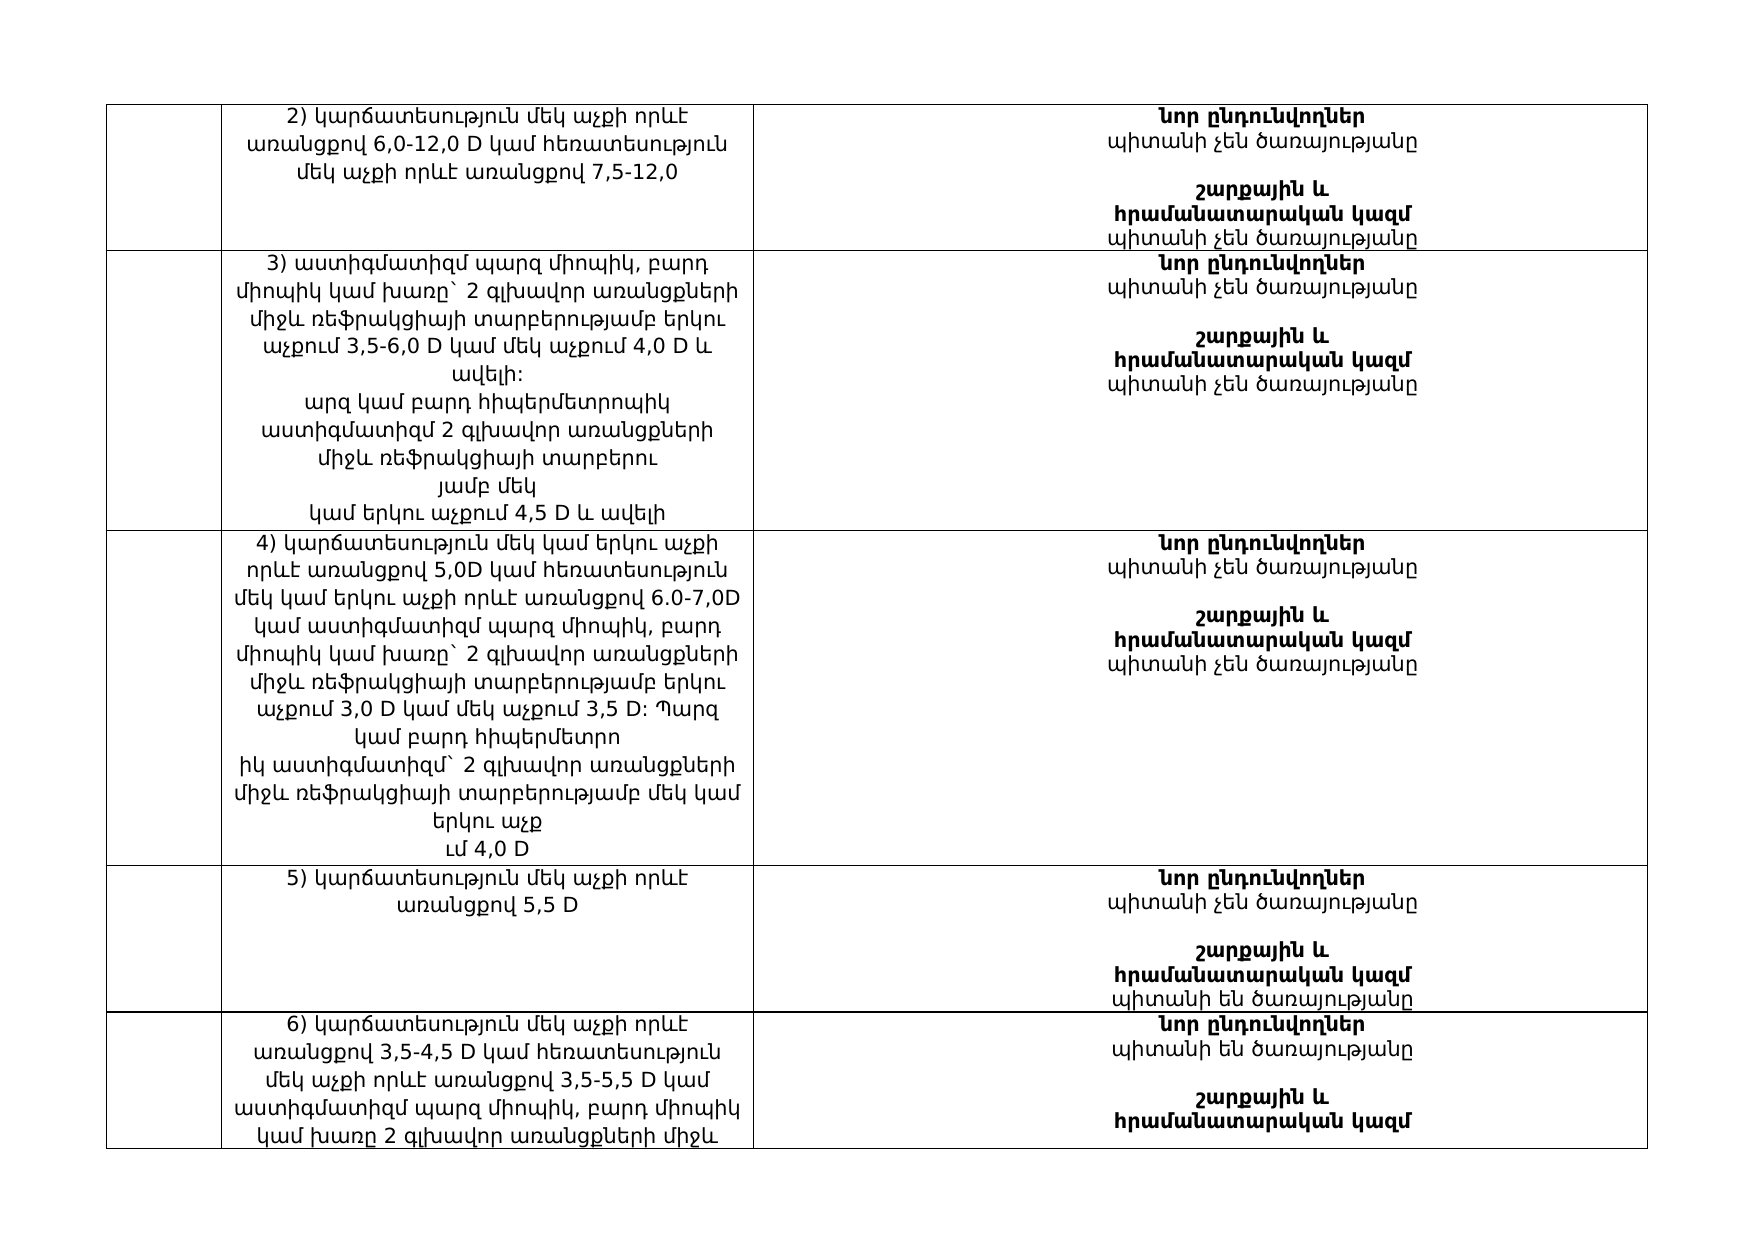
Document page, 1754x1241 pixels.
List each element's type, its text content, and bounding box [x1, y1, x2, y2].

table_cell [1447, 105, 1647, 250]
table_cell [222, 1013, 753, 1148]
table_cell [107, 105, 221, 250]
table_cell [754, 251, 1078, 529]
table_cell 4) կարճատեսություն մեկ կամ երկու աչքի որևէ առանցքով 5,0D կամ հեռատեսություն մեկ կամ երկու աչքի որևէ առանցքով 6.0-7,0D կամ աստիգմատիզմ պարզ միոպիկ, բարդ միոպիկ կամ խառը` 2 գլխավոր առանցքների միջև ռեֆրակցիայի տարբերությամբ երկու աչքում 3,0 D կամ մեկ աչքում 3,5 D: Պարզ կամ բարդ հիպերմետրո իկ աստիգմատիզմ` 2 գլխավոր առանցքների միջև ռեֆրակցիայի տարբերությամբ մեկ կամ երկու աչք ւմ 4,0 D [222, 531, 753, 865]
table_cell [107, 531, 221, 865]
table_cell 3) աստիգմատիզմ պարզ միոպիկ, բարդ միոպիկ կամ խառը` 2 գլխավոր առանցքների միջև ռեֆրակցիայի տարբերությամբ երկու աչքում 3,5-6,0 D կամ մեկ աչքում 4,0 D և ավելի: արզ կամ բարդ հիպերմետրոպիկ աստիգմատիզմ 2 գլխավոր առանցքների միջև ռեֆրակցիայի տարբերու յամբ մեկ կամ երկու աչքում 4,5 D և ավելի [222, 251, 753, 529]
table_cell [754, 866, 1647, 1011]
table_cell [1078, 105, 1447, 250]
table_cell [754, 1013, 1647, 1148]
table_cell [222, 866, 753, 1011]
table_cell [754, 105, 1078, 250]
table_cell [1447, 251, 1647, 529]
table_cell նոր ընդունվողներ պիտանի չեն ծառայությանը շարքային և հրամանատարական կազմ պիտանի չեն ծառայությանը [1078, 531, 1447, 865]
table_cell [1447, 531, 1647, 865]
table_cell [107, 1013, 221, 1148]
table_cell [754, 531, 1078, 865]
table_cell 2) կարճատեսություն մեկ աչքի որևէ առանցքով 6,0-12,0 D կամ հեռատեսություն մեկ աչքի որևէ առանցքով 7,5-12,0 [222, 105, 753, 250]
table_cell [107, 866, 221, 1011]
table_cell նոր ընդունվողներ պիտանի չեն ծառայությանը շարքային և հրամանատարական կազմ պիտանի չեն ծառայությանը [1078, 251, 1447, 529]
table_cell [107, 251, 221, 529]
